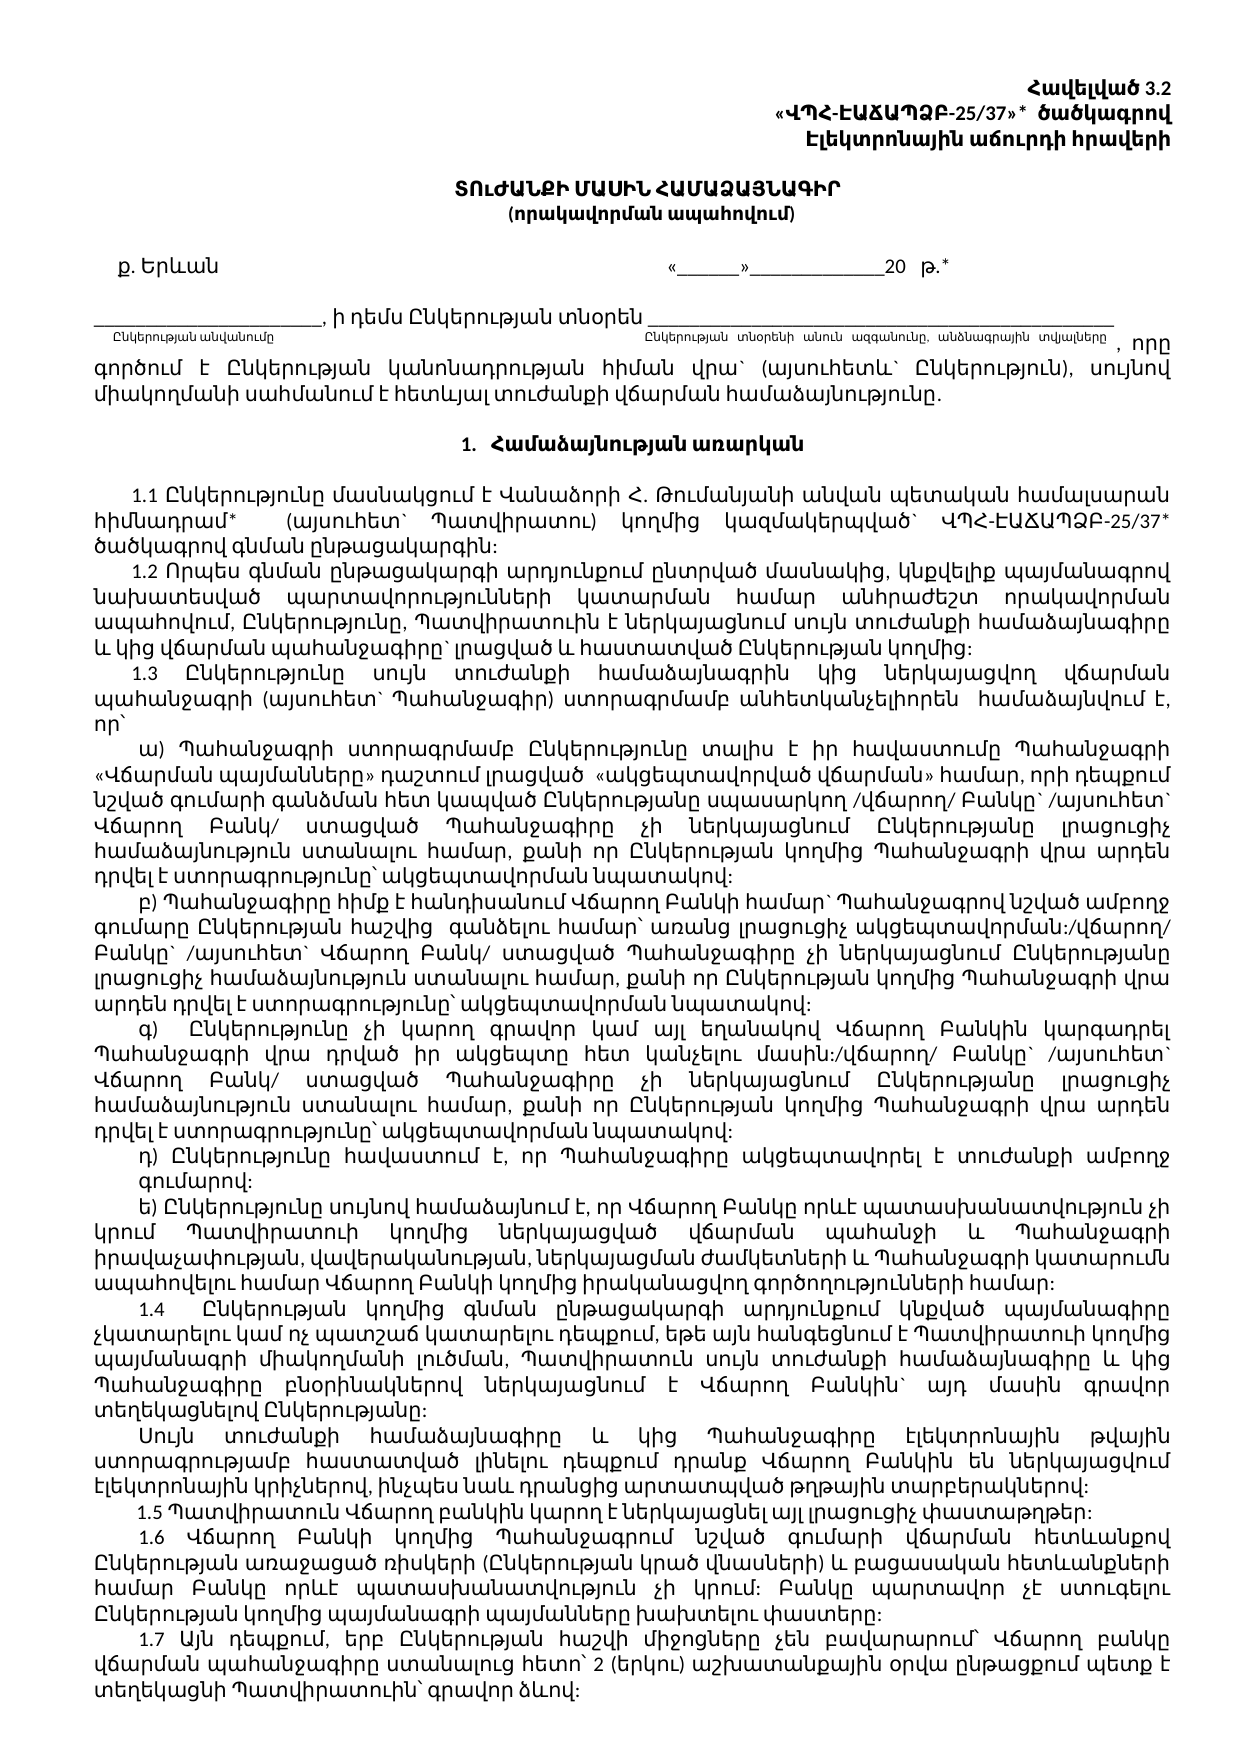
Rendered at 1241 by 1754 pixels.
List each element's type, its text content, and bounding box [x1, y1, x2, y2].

text 1.2 Որպես գնման ընթացակարգի արդյունքում ընտրված մասնակից, կնքվելիք պայմանագրով նախատեսված պարտավորությունների կատարման համար անհրաժեշտ որակավորման ապահովում, Ընկերությունը, Պատվիրատուին է ներկայացնում սույն տուժանքի համաձայնագիրը և կից վճարման պահանջագիրը` լրացված և հաստատված Ընկերության կողմից: [94, 559, 1171, 660]
text 1.1 Ընկերությունը մասնակցում է Վանաձորի Հ. Թումանյանի անվան պետական համալսարան հիմնադրամ* (այսուհետ` Պատվիրատու) կողմից կազմակերպված` ՎՊՀ-ԷԱՃԱՊՁԲ-25/37* ծածկագրով գնման ընթացակարգին: [94, 482, 1171, 559]
text ա) Պահանջագրի ստորագրմամբ Ընկերությունը տալիս է իր հավաստումը Պահանջագրի «Վճարման պայմանները» դաշտում լրացված «ակցեպտավորված վճարման» համար, որի դեպքում նշված գումարի գանձման հետ կապված Ընկերությանը սպասարկող /վճարող/ Բանկը` /այսուհետ` Վճարող Բանկ/ ստացված Պահանջագիրը չի ներկայացնում Ընկերությանը լրացուցիչ համաձայնություն ստանալու համար, քանի որ Ընկերության կողմից Պահանջագրի վրա արդեն դրվել է ստորագրությունը՝ ակցեպտավորման նպատակով: [94, 737, 1171, 889]
text ______________________, ի դեմս Ընկերության տնօրեն _____________________________________________ [94, 304, 1171, 330]
text ք. Երևան «______»_____________20 թ.* [94, 254, 1171, 279]
text 1.3 Ընկերությունը սույն տուժանքի համաձայնագրին կից ներկայացվող վճարման պահանջագրի (այսուհետ` Պահանջագիր) ստորագրմամբ անհետկանչելիորեն համաձայնվում է, որ՝ [94, 660, 1171, 737]
text 1.7 Այն դեպքում, երբ Ընկերության հաշվի միջոցները չեն բավարարում՝ Վճարող բանկը վճարման պահանջագիրը ստանալուց հետո՝ 2 (երկու) աշխատանքային օրվա ընթացքում պետք է տեղեկացնի Պատվիրատուին՝ գրավոր ձևով: [94, 1626, 1171, 1702]
text Սույն տուժանքի համաձայնագիրը և կից Պահանջագիրը էլեկտրոնային թվային ստորագրությամբ հաստատված լինելու դեպքում դրանք Վճարող Բանկին են ներկայացվում էլեկտրոնային կրիչներով, ինչպես նաև դրանցից արտատպված թղթային տարբերակներով: [94, 1423, 1171, 1499]
text Ընկերության անվանումը Ընկերության տնօրենի անուն ազգանունը, անձնագրային տվյալները , որը գործում է Ընկերության կանոնադրության հիման վրա` (այսուհետև` Ընկերություն), սույնով միակողմանի սահմանում է հետևյալ տուժանքի վճարման համաձայնությունը. [94, 330, 1171, 406]
text «ՎՊՀ-ԷԱՃԱՊՁԲ-25/37»* ծածկագրով [94, 100, 1171, 126]
text (որակավորման ապահովում) [94, 202, 1171, 225]
text Հավելված 3.2 [94, 75, 1171, 100]
text ե) Ընկերությունը սույնով համաձայնում է, որ Վճարող Բանկը որևէ պատասխանատվություն չի կրում Պատվիրատուի կողմից ներկայացված վճարման պահանջի և Պահանջագրի իրավաչափության, վավերականության, ներկայացման ժամկետների և Պահանջագրի կատարումն ապահովելու համար Վճարող Բանկի կողմից իրականացվող գործողությունների համար: [94, 1194, 1171, 1296]
text դ) Ընկերությունը հավաստում է, որ Պահանջագիրը ակցեպտավորել է տուժանքի ամբողջ գումարով: [138, 1143, 1171, 1194]
text 1. Համաձայնության առարկան [94, 432, 1171, 457]
text ՏՈւԺԱՆՔԻ ՄԱՍԻՆ ՀԱՄԱՁԱՅՆԱԳԻՐ [94, 177, 1171, 202]
text 1.6 Վճարող Բանկի կողմից Պահանջագրում նշված գումարի վճարման հետևանքով Ընկերության առաջացած ռիսկերի (Ընկերության կրած վնասների) և բացասական հետևանքների համար Բանկը որևէ պատասխանատվություն չի կրում: Բանկը պարտավոր չէ ստուգելու Ընկերության կողմից պայմանագրի պայմանները խախտելու փաստերը: [94, 1524, 1171, 1626]
text 1.5 Պատվիրատուն Վճարող բանկին կարող է ներկայացնել այլ լրացուցիչ փաստաթղթեր: [94, 1499, 1171, 1524]
text 1.4 Ընկերության կողմից գնման ընթացակարգի արդյունքում կնքված պայմանագիրը չկատարելու կամ ոչ պատշաճ կատարելու դեպքում, եթե այն հանգեցնում է Պատվիրատուի կողմից պայմանագրի միակողմանի լուծման, Պատվիրատուն սույն տուժանքի համաձայնագիրը և կից Պահանջագիրը բնօրինակներով ներկայացնում է Վճարող Բանկին` այդ մասին գրավոր տեղեկացնելով Ընկերությանը: [94, 1296, 1171, 1423]
text Էլեկտրոնային աճուրդի հրավերի [94, 126, 1171, 151]
text գ) Ընկերությունը չի կարող գրավոր կամ այլ եղանակով Վճարող Բանկին կարգադրել Պահանջագրի վրա դրված իր ակցեպտը հետ կանչելու մասին:/վճարող/ Բանկը` /այսուհետ` Վճարող Բանկ/ ստացված Պահանջագիրը չի ներկայացնում Ընկերությանը լրացուցիչ համաձայնություն ստանալու համար, քանի որ Ընկերության կողմից Պահանջագրի վրա արդեն դրվել է ստորագրությունը՝ ակցեպտավորման նպատակով: [94, 1016, 1171, 1143]
text բ) Պահանջագիրը հիմք է հանդիսանում Վճարող Բանկի համար` Պահանջագրով նշված ամբողջ գումարը Ընկերության հաշվից գանձելու համար՝ առանց լրացուցիչ ակցեպտավորման:/վճարող/ Բանկը` /այսուհետ` Վճարող Բանկ/ ստացված Պահանջագիրը չի ներկայացնում Ընկերությանը լրացուցիչ համաձայնություն ստանալու համար, քանի որ Ընկերության կողմից Պահանջագրի վրա արդեն դրվել է ստորագրությունը՝ ակցեպտավորման նպատակով: [94, 889, 1171, 1016]
